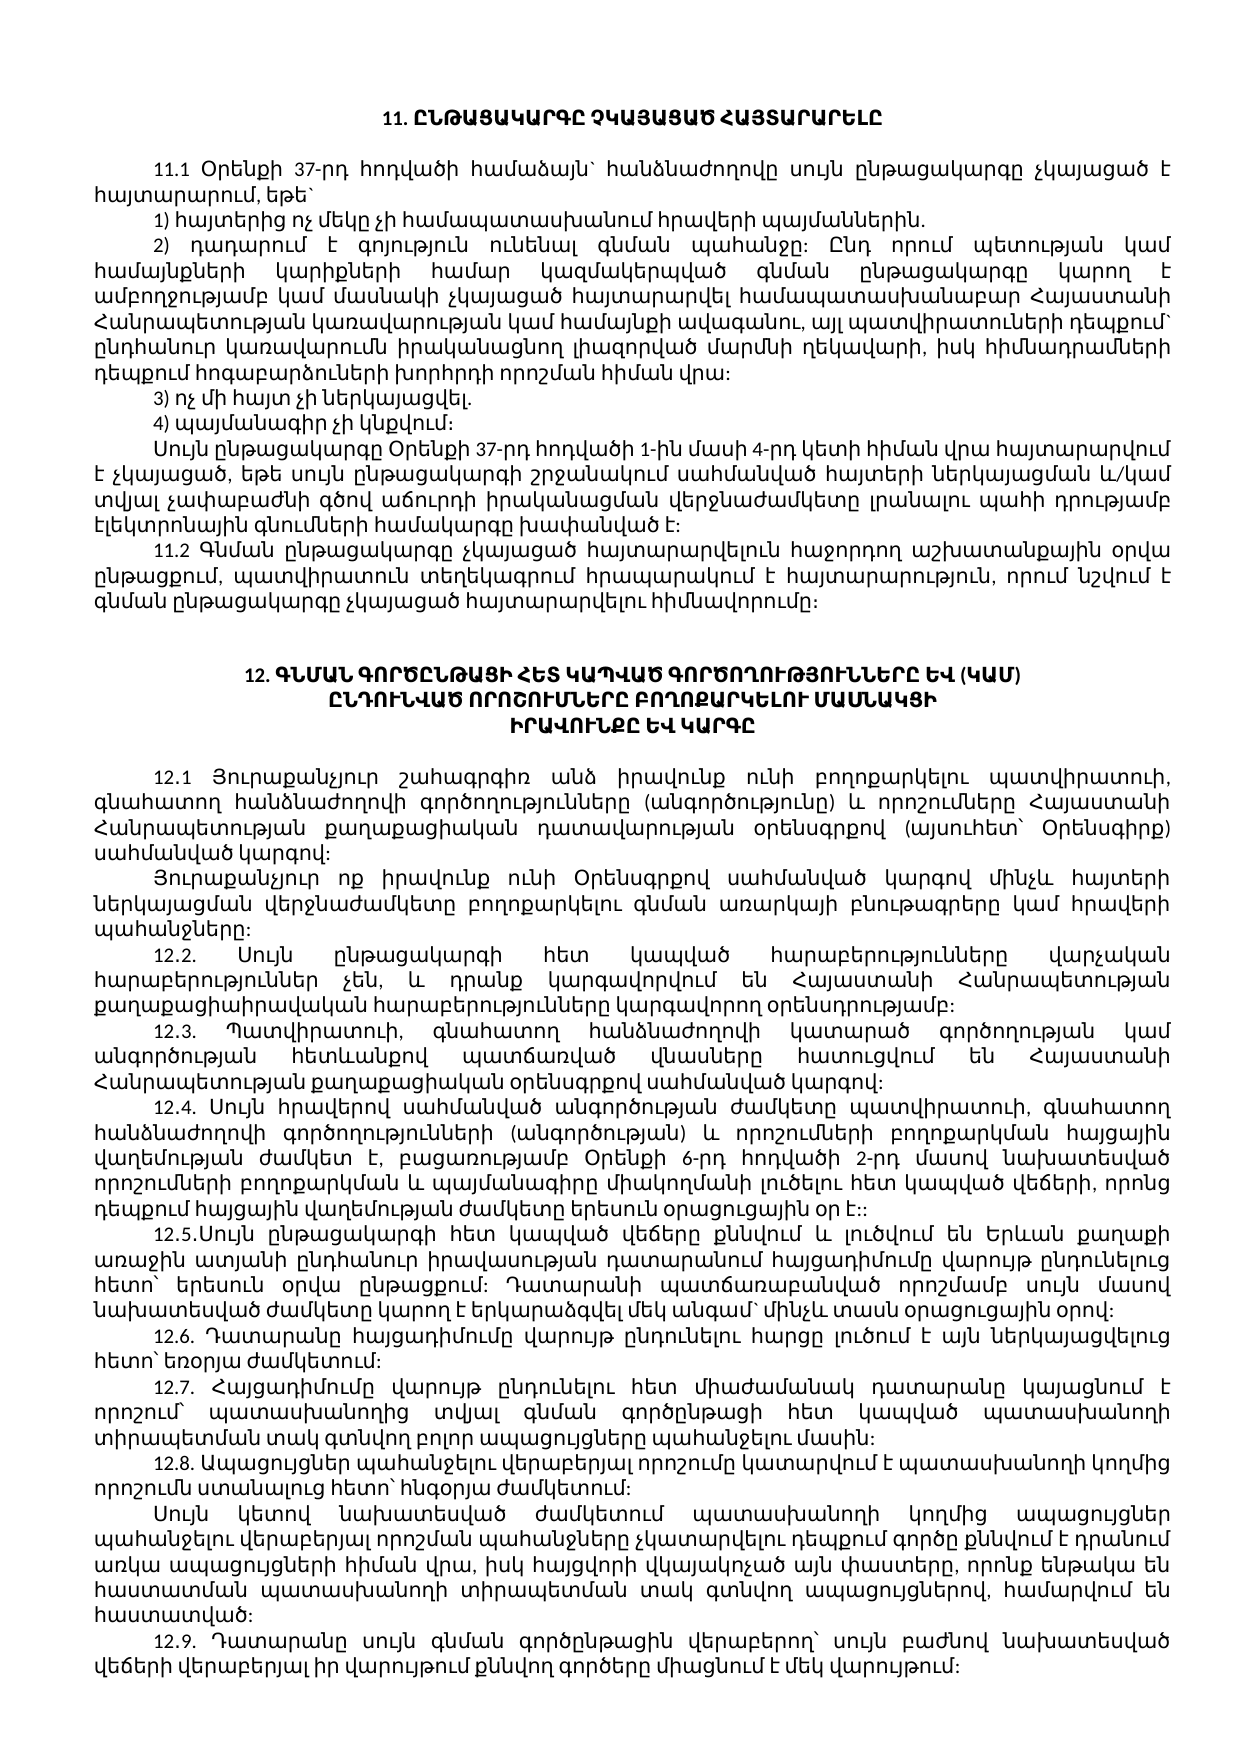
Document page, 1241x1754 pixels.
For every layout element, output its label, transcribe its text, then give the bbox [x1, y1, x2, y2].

text 1) հայտերից ոչ մեկը չի համապատասխանում հրավերի պայմաններին. [94, 207, 1171, 233]
text 11.2 Գնման ընթացակարգը չկայացած հայտարարվելուն հաջորդող աշխատանքային օրվա ընթացքում, պատվիրատուն տեղեկագրում հրապարակում է հայտարարություն, որում նշվում է գնման ընթացակարգը չկայացած հայտարարվելու հիմնավորումը։ [94, 538, 1171, 614]
text Սույն կետով նախատեսված ժամկետում պատասխանողի կողմից ապացույցներ պահանջելու վերաբերյալ որոշման պահանջները չկատարվելու դեպքում գործը քննվում է դրանում առկա ապացույցների հիման վրա, իսկ հայցվորի վկայակոչած այն փաստերը, որոնք ենթակա են հաստատման պատասխանողի տիրապետման տակ գտնվող ապացույցներով, համարվում են հաստատված: [94, 1501, 1171, 1628]
text 12.8. Ապացույցներ պահանջելու վերաբերյալ որոշումը կատարվում է պատասխանողի կողմից որոշումն ստանալուց հետո՝ հնգօրյա ժամկետում: [94, 1450, 1171, 1501]
text 12․4. Սույն հրավերով սահմանված անգործության ժամկետը պատվիրատուի, գնահատող հանձնաժողովի գործողությունների (անգործության) և որոշումների բողոքարկման հայցային վաղեմության ժամկետ է, բացառությամբ Օրենքի 6-րդ հոդվածի 2-րդ մասով նախատեսված որոշումների բողոքարկման և պայմանագիրը միակողմանի լուծելու հետ կապված վեճերի, որոնց դեպքում հայցային վաղեմության ժամկետը երեսուն օրացուցային օր է:: [94, 1094, 1171, 1221]
text 12․9. Դատարանը սույն գնման գործընթացին վերաբերող՝ սույն բաժնով նախատեսված վեճերի վերաբերյալ իր վարույթում քննվող գործերը միացնում է մեկ վարույթում: [94, 1628, 1171, 1679]
text ԻՐԱՎՈՒՆՔԸ ԵՎ ԿԱՐԳԸ [94, 713, 1171, 738]
text 12.6. Դատարանը հայցադիմումը վարույթ ընդունելու հարցը լուծում է այն ներկայացվելուց հետո՝ եռօրյա ժամկետում: [94, 1323, 1171, 1374]
text 12․3. Պատվիրատուի, գնահատող հանձնաժողովի կատարած գործողության կամ անգործության հետևանքով պատճառված վնասները հատուցվում են Հայաստանի Հանրապետության քաղաքացիական օրենսգրքով սահմանված կարգով: [94, 1018, 1171, 1094]
text ԸՆԴՈՒՆՎԱԾ ՈՐՈՇՈՒՄՆԵՐԸ ԲՈՂՈՔԱՐԿԵԼՈՒ ՄԱՍՆԱԿՑԻ [94, 688, 1171, 713]
text 3) ոչ մի հայտ չի ներկայացվել. [94, 385, 1171, 411]
text Յուրաքանչյուր ոք իրավունք ունի Օրենսգրքով սահմանված կարգով մինչև հայտերի ներկայացման վերջնաժամկետը բողոքարկելու գնման առարկայի բնութագրերը կամ հրավերի պահանջները: [94, 866, 1171, 942]
text 11. ԸՆԹԱՑԱԿԱՐԳԸ ՉԿԱՅԱՑԱԾ ՀԱՅՏԱՐԱՐԵԼԸ [94, 106, 1171, 131]
text 12․2. Սույն ընթացակարգի հետ կապված հարաբերությունները վարչական հարաբերություններ չեն, և դրանք կարգավորվում են Հայաստանի Հանրապետության քաղաքացիաիրավական հարաբերությունները կարգավորող օրենսդրությամբ: [94, 942, 1171, 1018]
text 12. ԳՆՄԱՆ ԳՈՐԾԸՆԹԱՑԻ ՀԵՏ ԿԱՊՎԱԾ ԳՈՐԾՈՂՈՒԹՅՈՒՆՆԵՐԸ ԵՎ (ԿԱՄ) [94, 662, 1171, 688]
text 12.7. Հայցադիմումը վարույթ ընդունելու հետ միաժամանակ դատարանը կայացնում է որոշում՝ պատասխանողից տվյալ գնման գործընթացի հետ կապված պատասխանողի տիրապետման տակ գտնվող բոլոր ապացույցները պահանջելու մասին: [94, 1374, 1171, 1450]
text 4) պայմանագիր չի կնքվում։ [94, 411, 1171, 436]
text Սույն ընթացակարգը Օրենքի 37-րդ հոդվածի 1-ին մասի 4-րդ կետի հիման վրա հայտարարվում է չկայացած, եթե սույն ընթացակարգի շրջանակում սահմանված հայտերի ներկայացման և/կամ տվյալ չափաբաժնի գծով աճուրդի իրականացման վերջնաժամկետը լրանալու պահի դրությամբ էլեկտրոնային գնումների համակարգը խափանված է: [94, 436, 1171, 538]
text 11.1 Օրենքի 37-րդ հոդվածի համաձայն` հանձնաժողովը սույն ընթացակարգը չկայացած է հայտարարում, եթե` [94, 156, 1171, 207]
text 12․5․Սույն ընթացակարգի հետ կապված վեճերը քննվում և լուծվում են Երևան քաղաքի առաջին ատյանի ընդհանուր իրավասության դատարանում հայցադիմումը վարույթ ընդունելուց հետո՝ երեսուն օրվա ընթացքում: Դատարանի պատճառաբանված որոշմամբ սույն մասով նախատեսված ժամկետը կարող է երկարաձգվել մեկ անգամ` մինչև տասն օրացուցային օրով: [94, 1221, 1171, 1323]
text 2) դադարում է գոյություն ունենալ գնման պահանջը: Ընդ որում պետության կամ համայնքների կարիքների համար կազմակերպված գնման ընթացակարգը կարող է ամբողջությամբ կամ մասնակի չկայացած հայտարարվել համապատասխանաբար Հայաստանի Հանրապետության կառավարության կամ համայնքի ավագանու, այլ պատվիրատուների դեպքում` ընդհանուր կառավարումն իրականացնող լիազորված մարմնի ղեկավարի, իսկ հիմնադրամների դեպքում հոգաբարձուների խորհրդի որոշման հիման վրա: [94, 233, 1171, 385]
text 12․1 Յուրաքանչյուր շահագրգիռ անձ իրավունք ունի բողոքարկելու պատվիրատուի, գնահատող հանձնաժողովի գործողությունները (անգործությունը) և որոշումները Հայաստանի Հանրապետության քաղաքացիական դատավարության օրենսգրքով (այսուհետ՝ Օրենսգիրք) սահմանված կարգով: [94, 764, 1171, 866]
